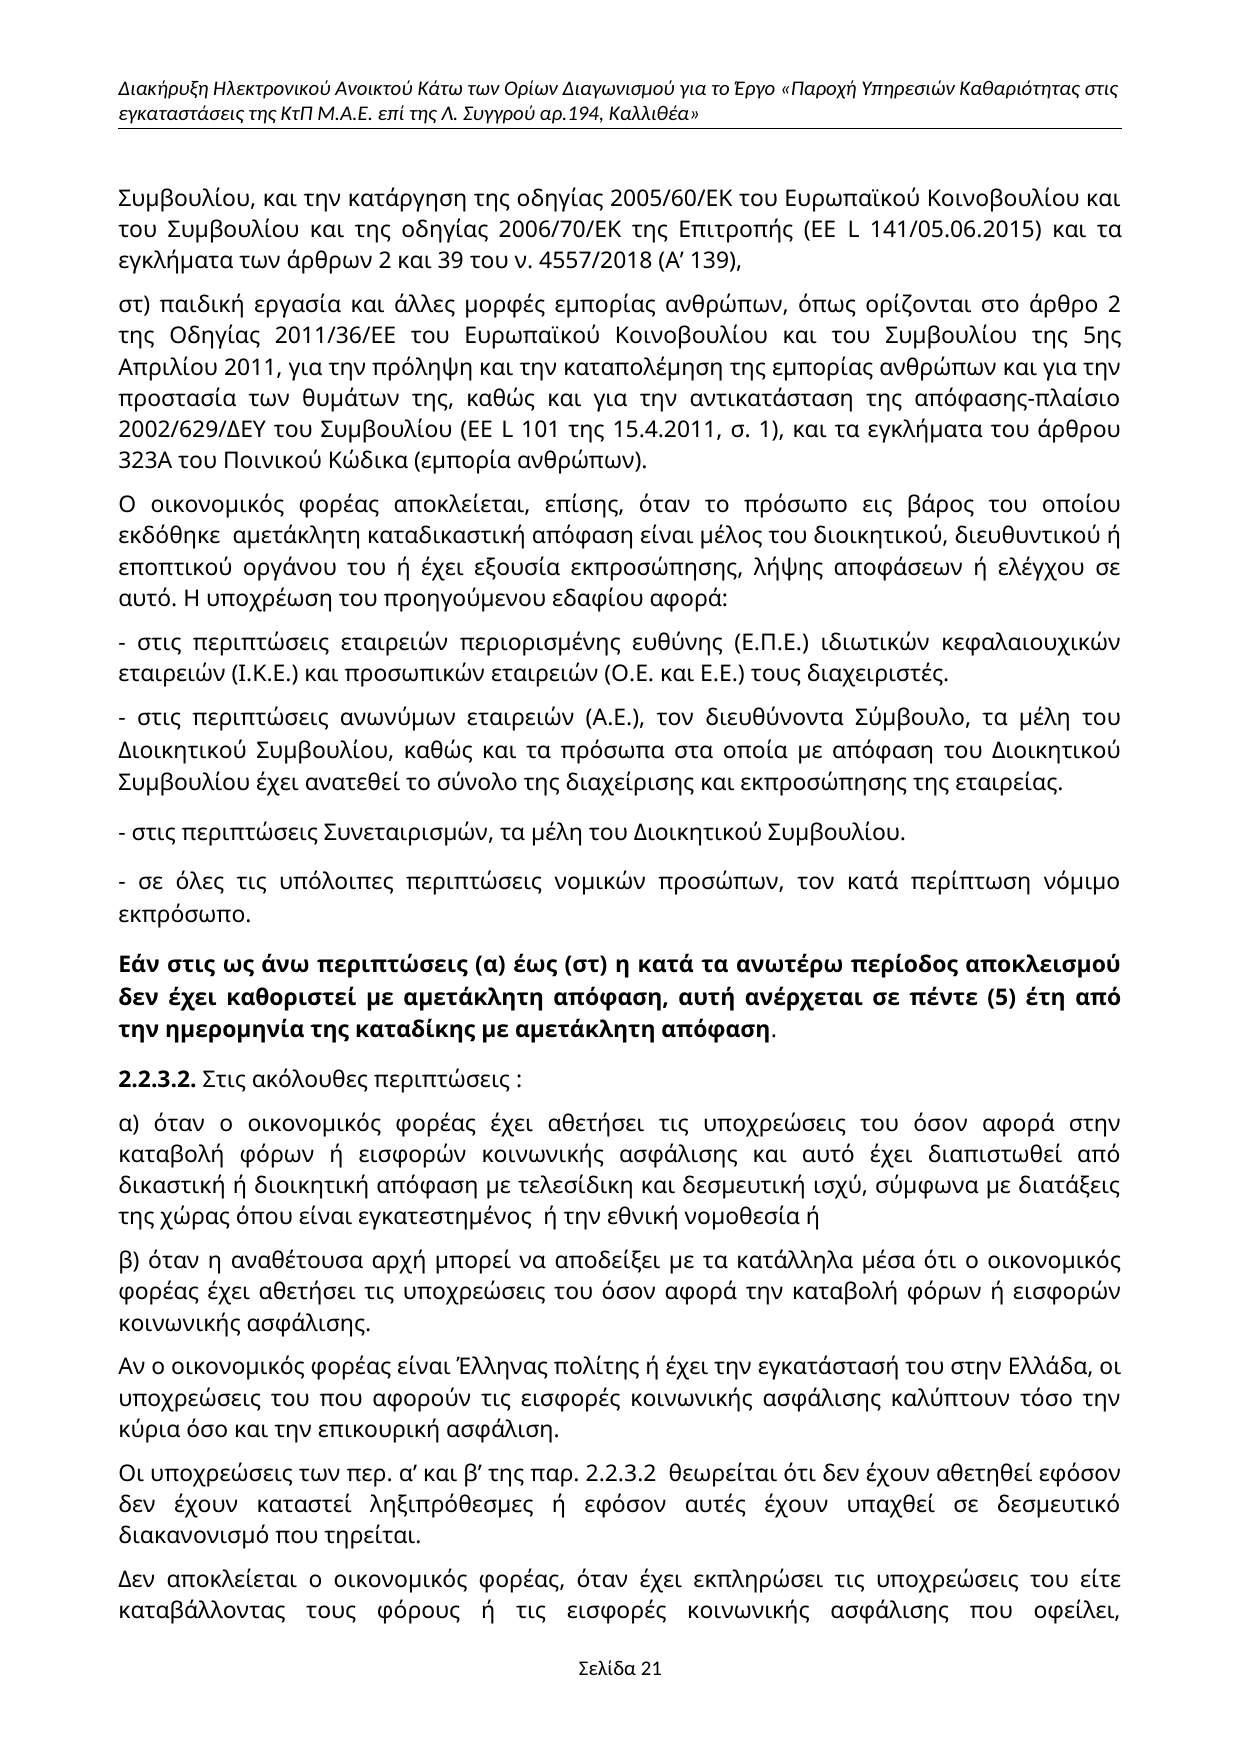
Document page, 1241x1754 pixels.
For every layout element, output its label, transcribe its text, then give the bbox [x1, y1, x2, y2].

text - σε όλες τις υπόλοιπες περιπτώσεις νομικών προσώπων, τον κατά περίπτωση νόμιμο εκπρόσωπο. [118, 865, 1122, 929]
text - στις περιπτώσεις Συνεταιρισμών, τα μέλη του Διοικητικού Συμβουλίου. [118, 816, 1122, 847]
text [118, 1563, 1122, 1625]
text 2.2.3.2. Στις ακόλουθες περιπτώσεις : [118, 1063, 1122, 1094]
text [118, 182, 1122, 276]
text Οι υποχρεώσεις των περ. α’ και β’ της παρ. 2.2.3.2 θεωρείται ότι δεν έχουν αθετηθεί εφόσον δεν έχουν καταστεί ληξιπρόθεσμες ή εφόσον αυτές έχουν υπαχθεί σε δεσμευτικό διακανονισμό που τηρείται. [118, 1456, 1122, 1550]
text Ο οικονομικός φορέας αποκλείεται, επίσης, όταν το πρόσωπο εις βάρος του οποίου εκδόθηκε αμετάκλητη καταδικαστική απόφαση είναι μέλος του διοικητικού, διευθυντικού ή εποπτικού οργάνου του ή έχει εξουσία εκπροσώπησης, λήψης αποφάσεων ή ελέγχου σε αυτό. Η υποχρέωση του προηγούμενου εδαφίου αφορά: [118, 488, 1122, 613]
text - στις περιπτώσεις ανωνύμων εταιρειών (Α.Ε.), τον διευθύνοντα Σύμβουλο, τα μέλη του Διοικητικού Συμβουλίου, καθώς και τα πρόσωπα στα οποία με απόφαση του Διοικητικού Συμβουλίου έχει ανατεθεί το σύνολο της διαχείρισης και εκπροσώπησης της εταιρείας. [118, 701, 1122, 798]
text Εάν στις ως άνω περιπτώσεις (α) έως (στ) η κατά τα ανωτέρω περίοδος αποκλεισμού δεν έχει καθοριστεί με αμετάκλητη απόφαση, αυτή ανέρχεται σε πέντε (5) έτη από την ημερομηνία της καταδίκης με αμετάκλητη απόφαση. [118, 948, 1122, 1044]
text - στις περιπτώσεις εταιρειών περιορισμένης ευθύνης (Ε.Π.Ε.) ιδιωτικών κεφαλαιουχικών εταιρειών (Ι.Κ.Ε.) και προσωπικών εταιρειών (Ο.Ε. και Ε.Ε.) τους διαχειριστές. [118, 626, 1122, 688]
text στ) παιδική εργασία και άλλες μορφές εμπορίας ανθρώπων, όπως ορίζονται στο άρθρο 2 της Οδηγίας 2011/36/ΕΕ του Ευρωπαϊκού Κοινοβουλίου και του Συμβουλίου της 5ης Απριλίου 2011, για την πρόληψη και την καταπολέμηση της εμπορίας ανθρώπων και για την προστασία των θυμάτων της, καθώς και για την αντικατάσταση της απόφασης-πλαίσιο 2002/629/ΔΕΥ του Συμβουλίου (ΕΕ L 101 της 15.4.2011, σ. 1), και τα εγκλήματα του άρθρου 323Α του Ποινικού Κώδικα (εμπορία ανθρώπων). [118, 288, 1122, 476]
text β) όταν η αναθέτουσα αρχή μπορεί να αποδείξει με τα κατάλληλα μέσα ότι ο οικονομικός φορέας έχει αθετήσει τις υποχρεώσεις του όσον αφορά την καταβολή φόρων ή εισφορών κοινωνικής ασφάλισης. [118, 1244, 1122, 1338]
text α) όταν ο οικονομικός φορέας έχει αθετήσει τις υποχρεώσεις του όσον αφορά στην καταβολή φόρων ή εισφορών κοινωνικής ασφάλισης και αυτό έχει διαπιστωθεί από δικαστική ή διοικητική απόφαση με τελεσίδικη και δεσμευτική ισχύ, σύμφωνα με διατάξεις της χώρας όπου είναι εγκατεστημένος ή την εθνική νομοθεσία ή [118, 1106, 1122, 1231]
text Αν ο οικονομικός φορέας είναι Έλληνας πολίτης ή έχει την εγκατάστασή του στην Ελλάδα, οι υποχρεώσεις του που αφορούν τις εισφορές κοινωνικής ασφάλισης καλύπτουν τόσο την κύρια όσο και την επικουρική ασφάλιση. [118, 1350, 1122, 1444]
